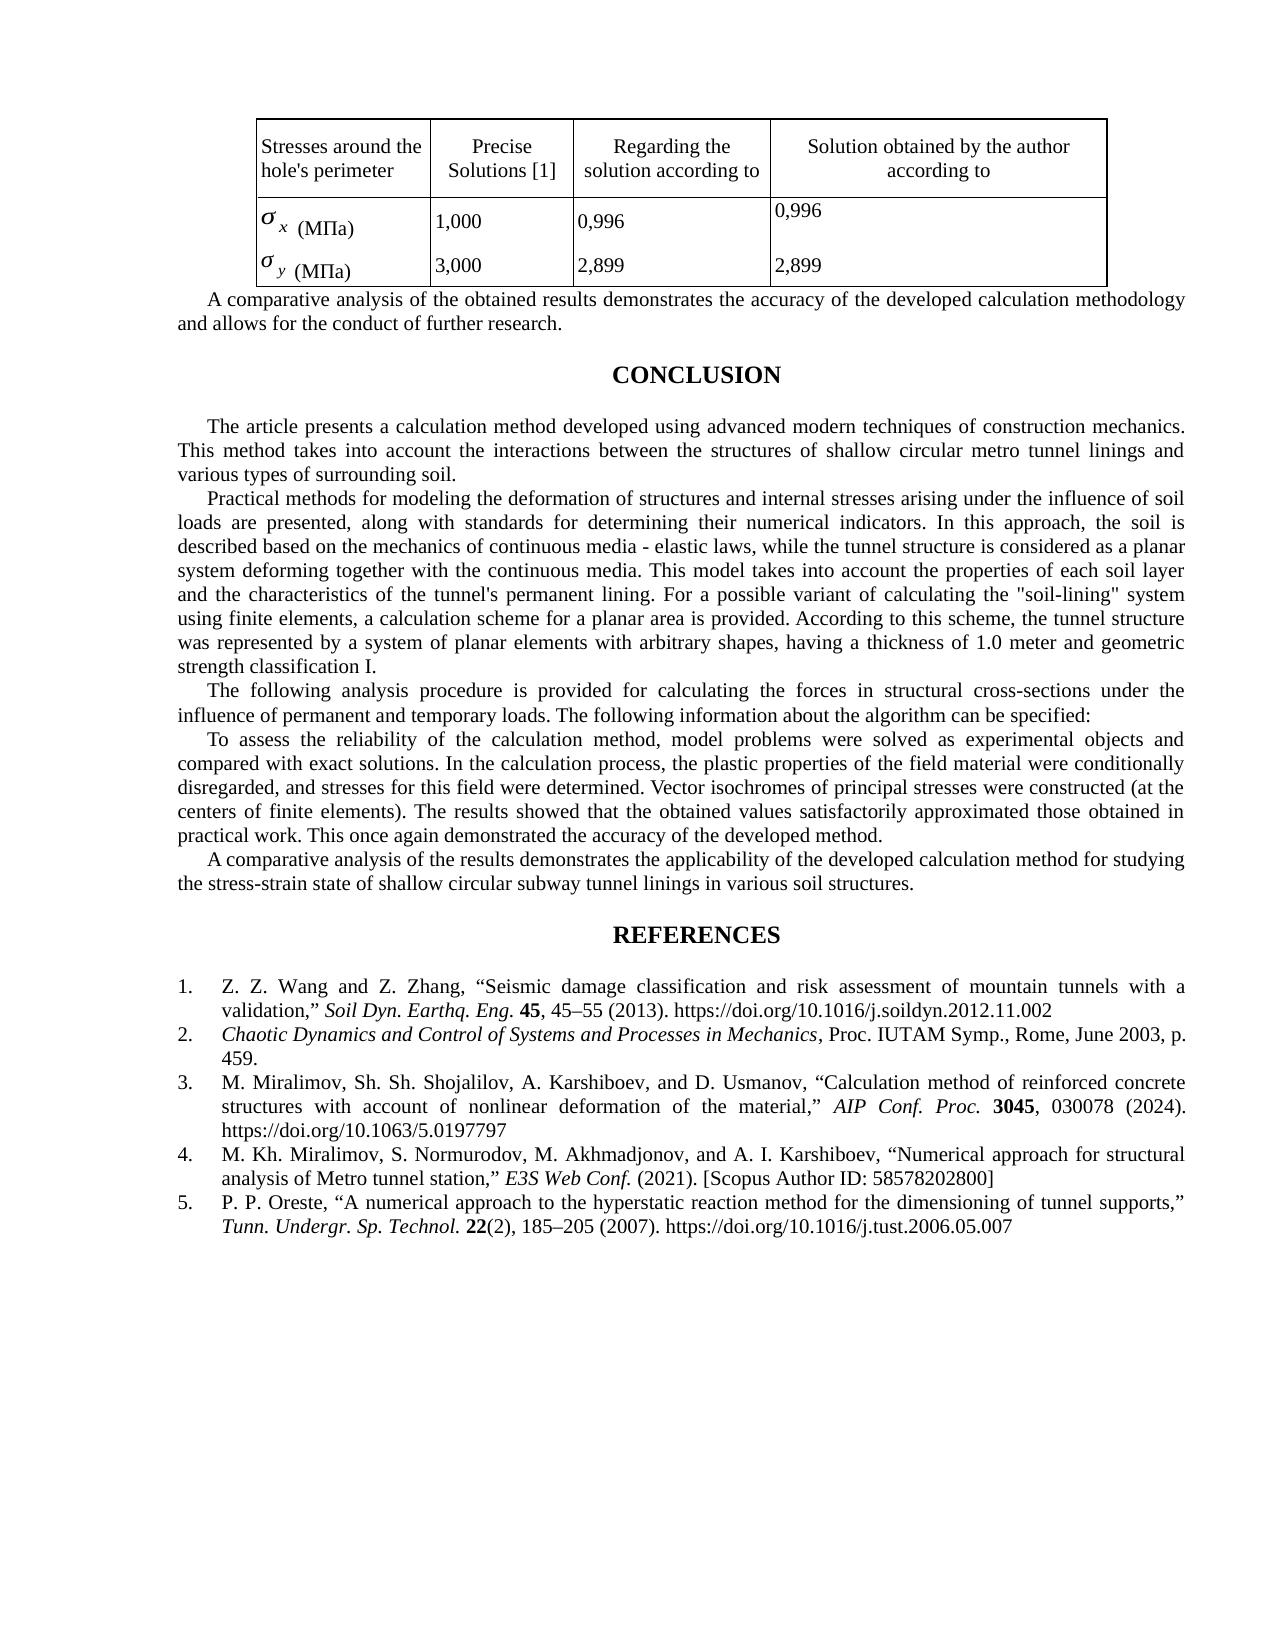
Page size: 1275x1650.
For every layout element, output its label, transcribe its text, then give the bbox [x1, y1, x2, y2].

text The following analysis procedure is provided for calculating the forces in structural cross-sections under the influence of permanent and temporary loads. The following information about the algorithm can be specified: [177, 678, 1186, 727]
list Chaotic Dynamics and Control of Systems and Processes in Mechanics, Proc. IUTAM Symp., Rome, June 2003, p. 459. [177, 1022, 1186, 1070]
table_cell 2,899 [574, 245, 770, 286]
list P. P. Oreste, “A numerical approach to the hyperstatic reaction method for the dimensioning of tunnel supports,” Tunn. Undergr. Sp. Technol. 22(2), 185–205 (2007). https://doi.org/10.1016/j.tust.2006.05.007 [177, 1190, 1186, 1238]
table_header Regarding the solution according to [574, 120, 770, 196]
text A comparative analysis of the results demonstrates the applicability of the developed calculation method for studying the stress-strain state of shallow circular subway tunnel linings in various soil structures. [177, 847, 1186, 895]
table_cell 2,899 [771, 245, 1106, 286]
table_cell 0,996 [574, 198, 770, 244]
text Practical methods for modeling the deformation of structures and internal stresses arising under the influence of soil loads are presented, along with standards for determining their numerical indicators. In this approach, the soil is described based on the mechanics of continuous media - elastic laws, while the tunnel structure is considered as a planar system deforming together with the continuous media. This model takes into account the properties of each soil layer and the characteristics of the tunnel's permanent lining. For a possible variant of calculating the "soil-lining" system using finite elements, a calculation scheme for a planar area is provided. According to this scheme, the tunnel structure was represented by a system of planar elements with arbitrary shapes, having a thickness of 1.0 meter and geometric strength classification I. [177, 486, 1186, 678]
table_header Precise Solutions [1] [431, 120, 573, 196]
table_cell 1,000 [431, 198, 573, 244]
table_cell 0,996 [771, 198, 1106, 244]
table_cell (МПа) [257, 198, 430, 244]
text CONCLUSION [177, 360, 1186, 389]
text To assess the reliability of the calculation method, model problems were solved as experimental objects and compared with exact solutions. In the calculation process, the plastic properties of the field material were conditionally disregarded, and stresses for this field were determined. Vector isochromes of principal stresses were constructed (at the centers of finite elements). The results showed that the obtained values satisfactorily approximated those obtained in practical work. This once again demonstrated the accuracy of the developed method. [177, 727, 1186, 847]
list M. Kh. Miralimov, S. Normurodov, M. Akhmadjonov, and A. I. Karshiboev, “Numerical approach for structural analysis of Metro tunnel station,” E3S Web Conf. (2021). [Scopus Author ID: 58578202800] [177, 1142, 1186, 1190]
table_cell 3,000 [431, 245, 573, 286]
table_header Stresses around the hole's perimeter [257, 120, 430, 196]
text A comparative analysis of the obtained results demonstrates the accuracy of the developed calculation methodology and allows for the conduct of further research. [177, 287, 1186, 335]
text References [177, 920, 1186, 949]
table_header Solution obtained by the author according to [771, 120, 1106, 196]
text The article presents a calculation method developed using advanced modern techniques of construction mechanics. This method takes into account the interactions between the structures of shallow circular metro tunnel linings and various types of surrounding soil. [177, 414, 1186, 486]
table_cell (МПа) [257, 245, 430, 286]
list Z. Z. Wang and Z. Zhang, “Seismic damage classification and risk assessment of mountain tunnels with a validation,” Soil Dyn. Earthq. Eng. 45, 45–55 (2013). https://doi.org/10.1016/j.soildyn.2012.11.002 [177, 974, 1186, 1022]
list M. Miralimov, Sh. Sh. Shojalilov, A. Karshiboev, and D. Usmanov, “Calculation method of reinforced concrete structures with account of nonlinear deformation of the material,” AIP Conf. Proc. 3045, 030078 (2024). https://doi.org/10.1063/5.0197797 [177, 1070, 1186, 1142]
